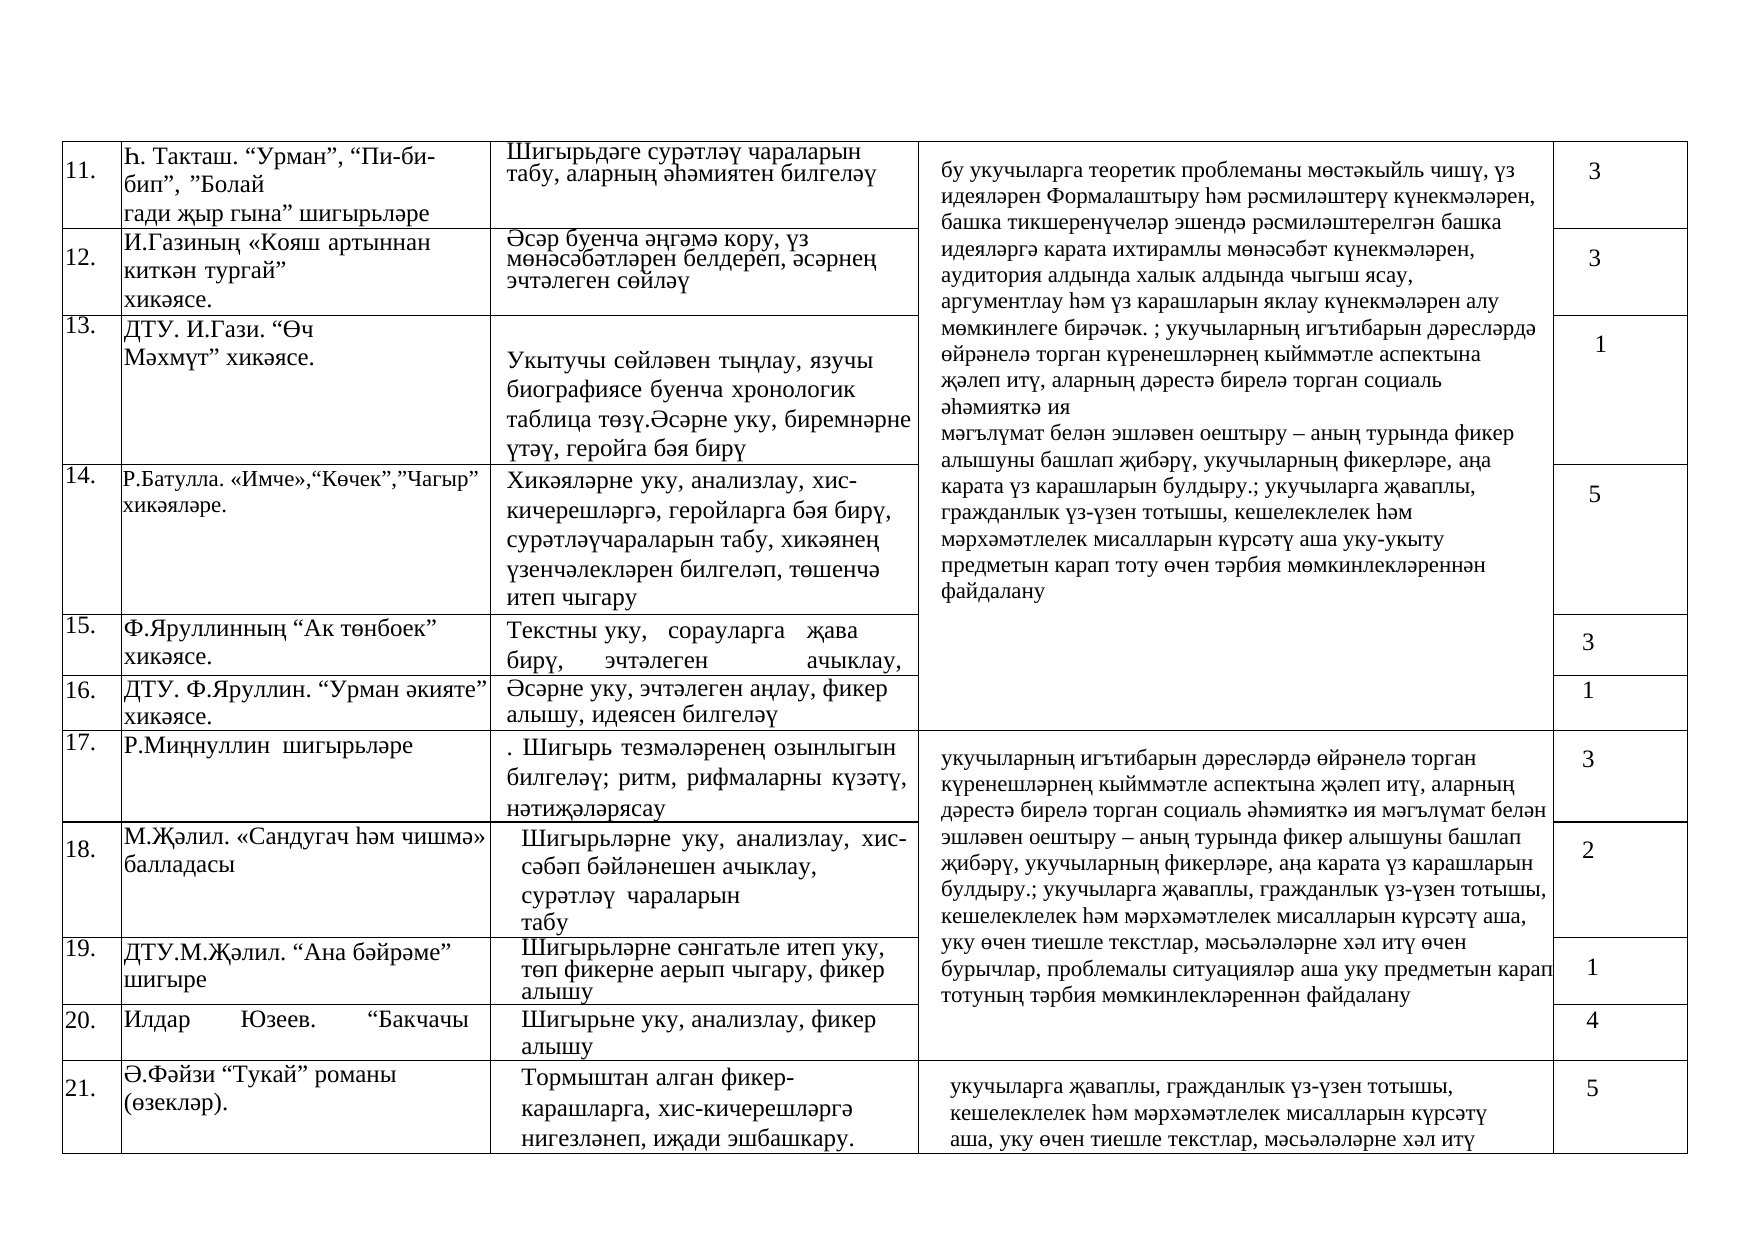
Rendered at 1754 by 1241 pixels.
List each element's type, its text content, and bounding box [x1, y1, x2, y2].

table_cell Шигырьләрне сәнгатьле итеп уку, төп фикерне аерып чыгару, фикер алышу [491, 938, 918, 1004]
table_cell 21. [63, 1061, 121, 1153]
table_cell 5 [1554, 465, 1687, 613]
table_cell Шигырьләрне уку, анализлау, хис- сәбәп бәйләнешен ачыклау, сурәтләү чараларын табу [491, 823, 918, 937]
table_cell И.Газиның «Кояш артыннан киткән тургай” хикәясе. [122, 229, 490, 314]
table_cell 3 [1554, 229, 1687, 314]
table_cell ДТУ. И.Гази. “Өч Мәхмүт” хикәясе. [122, 316, 490, 463]
table_cell укучыларга җаваплы, гражданлык үз-үзен тотышы, кешелеклелек һәм мәрхәмәтлелек мисалларын күрсәтү аша, уку өчен тиешле текстлар, мәсьәләләрне хәл итү [919, 1061, 1553, 1153]
table_cell 5 [1554, 1061, 1687, 1153]
table_cell Укытучы сөйләвен тыңлау, язучы биографиясе буенча хронологик таблица төзү.Әсәрне уку, биремнәрне үтәү, геройга бәя бирү [491, 316, 918, 463]
table_cell 1 [1554, 676, 1687, 730]
table_cell Әсәр буенча әңгәмә кору, үз мөнәсәбәтләрен белдереп, әсәрнең эчтәлеген сөйләү [491, 229, 918, 314]
table_cell Шигырьне уку, анализлау, фикер алышу [491, 1005, 918, 1059]
table_cell укучыларның игътибарын дәресләрдә өйрәнелә торган күренешләрнең кыйммәтле аспектына җәлеп итү, аларның дәрестә бирелә торган социаль әһәмияткә ия мәгълүмат белән эшләвен оештыру – аның турында фикер алышуны башлап җибәрү, укучыларның фикерләре, аңа карата үз карашларын булдыру.; укучыларга җаваплы, гражданлык үз-үзен тотышы, кешелеклелек һәм мәрхәмәтлелек мисалларын күрсәтү аша, уку өчен тиешле текстлар, мәсьәләләрне хәл итү өчен бурычлар, проблемалы ситуацияләр аша уку предметын карап тотуның тәрбия мөмкинлекләреннән файдалану [919, 731, 1553, 1059]
table_cell 2 [1554, 823, 1687, 937]
table_cell 16. [63, 676, 121, 730]
table_cell Тормыштан алган фикер- карашларга, хис-кичерешләргә нигезләнеп, иҗади эшбашкару. [491, 1061, 918, 1153]
table_cell . Шигырь тезмәләренең озынлыгын билгеләү; ритм, рифмаларны күзәтү, нәтиҗәләрясау [491, 731, 918, 821]
table_cell М.Җәлил. «Сандугач һәм чишмә» балладасы [122, 823, 490, 937]
table_cell 13. [63, 316, 121, 463]
table_cell Илдар Юзеев. “Бакчачы [122, 1005, 490, 1059]
table_cell ДТУ. Ф.Яруллин. “Урман әкияте” хикәясе. [122, 676, 490, 730]
table_cell Р.Миңнуллин шигырьләре [122, 731, 490, 821]
table_cell Әсәрне уку, эчтәлеген аңлау, фикер алышу, идеясен билгеләү [491, 676, 918, 730]
table_header 11. [63, 142, 121, 228]
table_header бу укучыларга теоретик проблеманы мөстәкыйль чишү, үз идеяләрен Формалаштыру һәм рәсмиләштерү күнекмәләрен, башка тикшеренүчеләр эшендә рәсмиләштерелгән башка идеяләргә карата ихтирамлы мөнәсәбәт күнекмәләрен, аудитория алдында халык алдында чыгыш ясау, аргументлау һәм үз карашларын яклау күнекмәләрен алу мөмкинлеге бирәчәк. ; укучыларның игътибарын дәресләрдә өйрәнелә торган күренешләрнең кыйммәтле аспектына җәлеп итү, аларның дәрестә бирелә торган социаль әһәмияткә ия мәгълүмат белән эшләвен оештыру – аның турында фикер алышуны башлап җибәрү, укучыларның фикерләре, аңа карата үз карашларын булдыру.; укучыларга җаваплы, гражданлык үз-үзен тотышы, кешелеклелек һәм мәрхәмәтлелек мисалларын күрсәтү аша уку-укыту предметын карап тоту өчен тәрбия мөмкинлекләреннән файдалану [919, 142, 1553, 730]
table_cell Хикәяләрне уку, анализлау, хис- кичерешләргә, геройларга бәя бирү, сурәтләүчараларын табу, хикәянең үзенчәлекләрен билгеләп, төшенчә итеп чыгару [491, 465, 918, 613]
table_cell 1 [1554, 316, 1687, 463]
table_cell 1 [1554, 938, 1687, 1004]
table_cell 19. [63, 938, 121, 1004]
table_cell 14. [63, 465, 121, 613]
table_header 3 [1554, 142, 1687, 228]
table_cell 17. [63, 731, 121, 821]
table_cell ДТУ.М.Җәлил. “Ана бәйрәме” шигыре [122, 938, 490, 1004]
table_cell Р.Батулла. «Имче»,“Көчек”,”Чагыр” хикәяләре. [122, 465, 490, 613]
table_header Һ. Такташ. “Урман”, “Пи-би- бип”, ”Болай гади җыр гына” шигырьләре [122, 142, 490, 228]
table_header Шигырьдәге сурәтләү чараларын табу, аларның әһәмиятен билгеләү [491, 142, 918, 228]
table_cell 3 [1554, 731, 1687, 821]
table_cell Ә.Фәйзи “Тукай” романы (өзекләр). [122, 1061, 490, 1153]
table_cell Текстны уку, сорауларга җава бирү, эчтәлеген ачыклау, [491, 615, 918, 675]
table_cell Ф.Яруллинның “Ак төнбоек” хикәясе. [122, 615, 490, 675]
table_cell 15. [63, 615, 121, 675]
table_cell 4 [1554, 1005, 1687, 1059]
table_cell 18. [63, 823, 121, 937]
table_cell 3 [1554, 615, 1687, 675]
table_cell 12. [63, 229, 121, 314]
table_cell 20. [63, 1005, 121, 1059]
